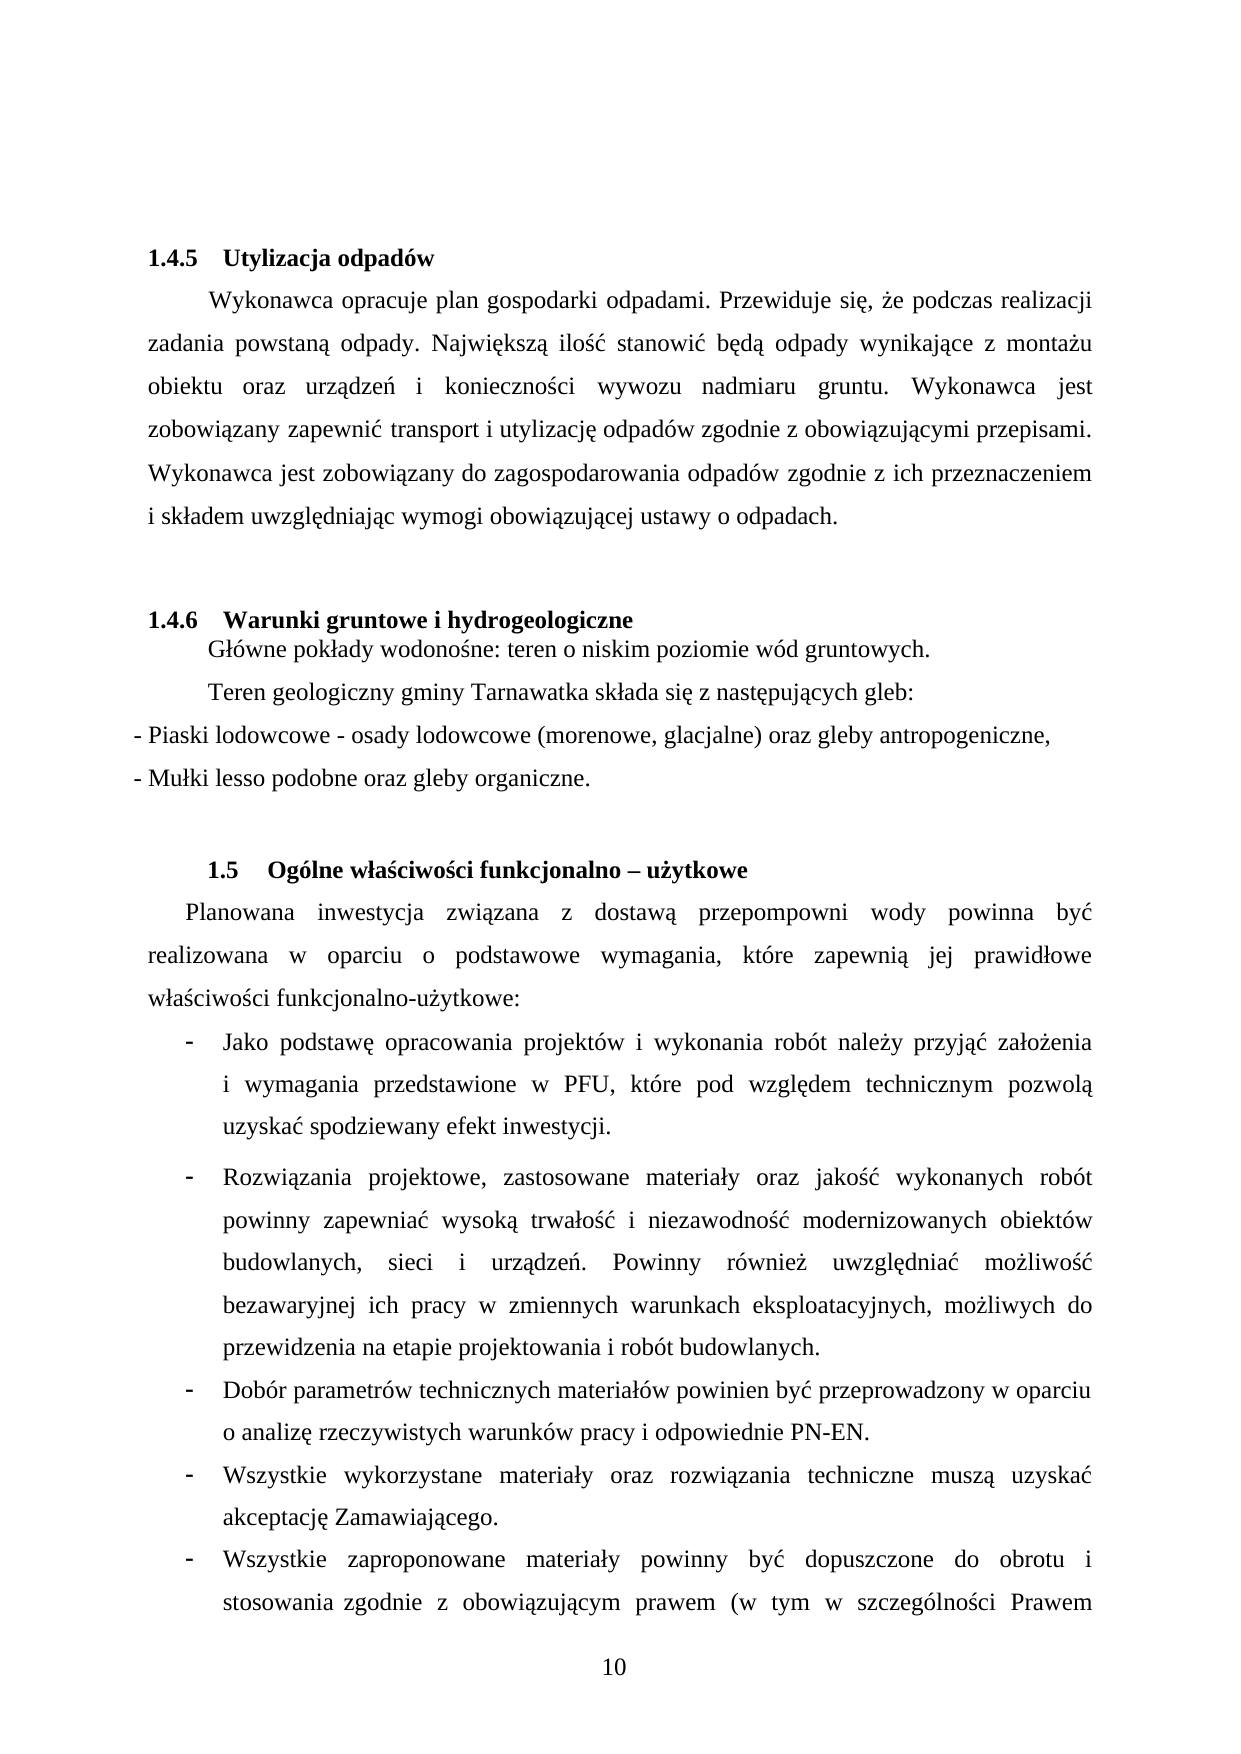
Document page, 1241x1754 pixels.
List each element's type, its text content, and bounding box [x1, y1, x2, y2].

text - Mułki lesso podobne oraz gleby organiczne. [133, 763, 1119, 792]
list Rozwiązania projektowe, zastosowane materiały oraz jakość wykonanych robót powinny zapewniać wysoką trwałość i niezawodność modernizowanych obiektów budowlanych, sieci i urządzeń. Powinny również uwzględniać możliwość bezawaryjnej ich pracy w zmiennych warunkach eksploatacyjnych, możliwych do przewidzenia na etapie projektowania i robót budowlanych. [185, 1162, 1093, 1361]
subtitle Warunki gruntowe i hydrogeologiczne [148, 605, 1119, 634]
list Dobór parametrów technicznych materiałów powinien być przeprowadzony w oparciu o analizę rzeczywistych warunków pracy i odpowiednie PN-EN. [185, 1375, 1092, 1446]
text Teren geologiczny gminy Tarnawatka składa się z następujących gleb: [148, 677, 1119, 706]
text Wykonawca opracuje plan gospodarki odpadami. Przewiduje się, że podczas realizacji zadania powstaną odpady. Największą ilość stanowić będą odpady wynikające z montażu obiektu oraz urządzeń i konieczności wywozu nadmiaru gruntu. Wykonawca jest zobowiązany zapewnić transport i utylizację odpadów zgodnie z obowiązującymi przepisami. Wykonawca jest zobowiązany do zagospodarowania odpadów zgodnie z ich przeznaczeniem i składem uwzględniając wymogi obowiązującej ustawy o odpadach. [148, 285, 1092, 529]
list Wszystkie wykorzystane materiały oraz rozwiązania techniczne muszą uzyskać akceptację Zamawiającego. [185, 1460, 1092, 1530]
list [185, 1544, 1093, 1616]
text Główne pokłady wodonośne: teren o niskim poziomie wód gruntowych. [148, 634, 1119, 663]
list Jako podstawę opracowania projektów i wykonania robót należy przyjąć założenia i wymagania przedstawione w PFU, które pod względem technicznym pozwolą uzyskać spodziewany efekt inwestycji. [185, 1027, 1093, 1140]
subtitle Utylizacja odpadów [148, 243, 1119, 271]
text Planowana inwestycja związana z dostawą przepompowni wody powinna być realizowana w oparciu o podstawowe wymagania, które zapewnią jej prawidłowe właściwości funkcjonalno-użytkowe: [148, 897, 1092, 1012]
subtitle Ogólne właściwości funkcjonalno – użytkowe [207, 855, 1119, 883]
text - Piaski lodowcowe - osady lodowcowe (morenowe, glacjalne) oraz gleby antropogeniczne, [133, 720, 1119, 749]
